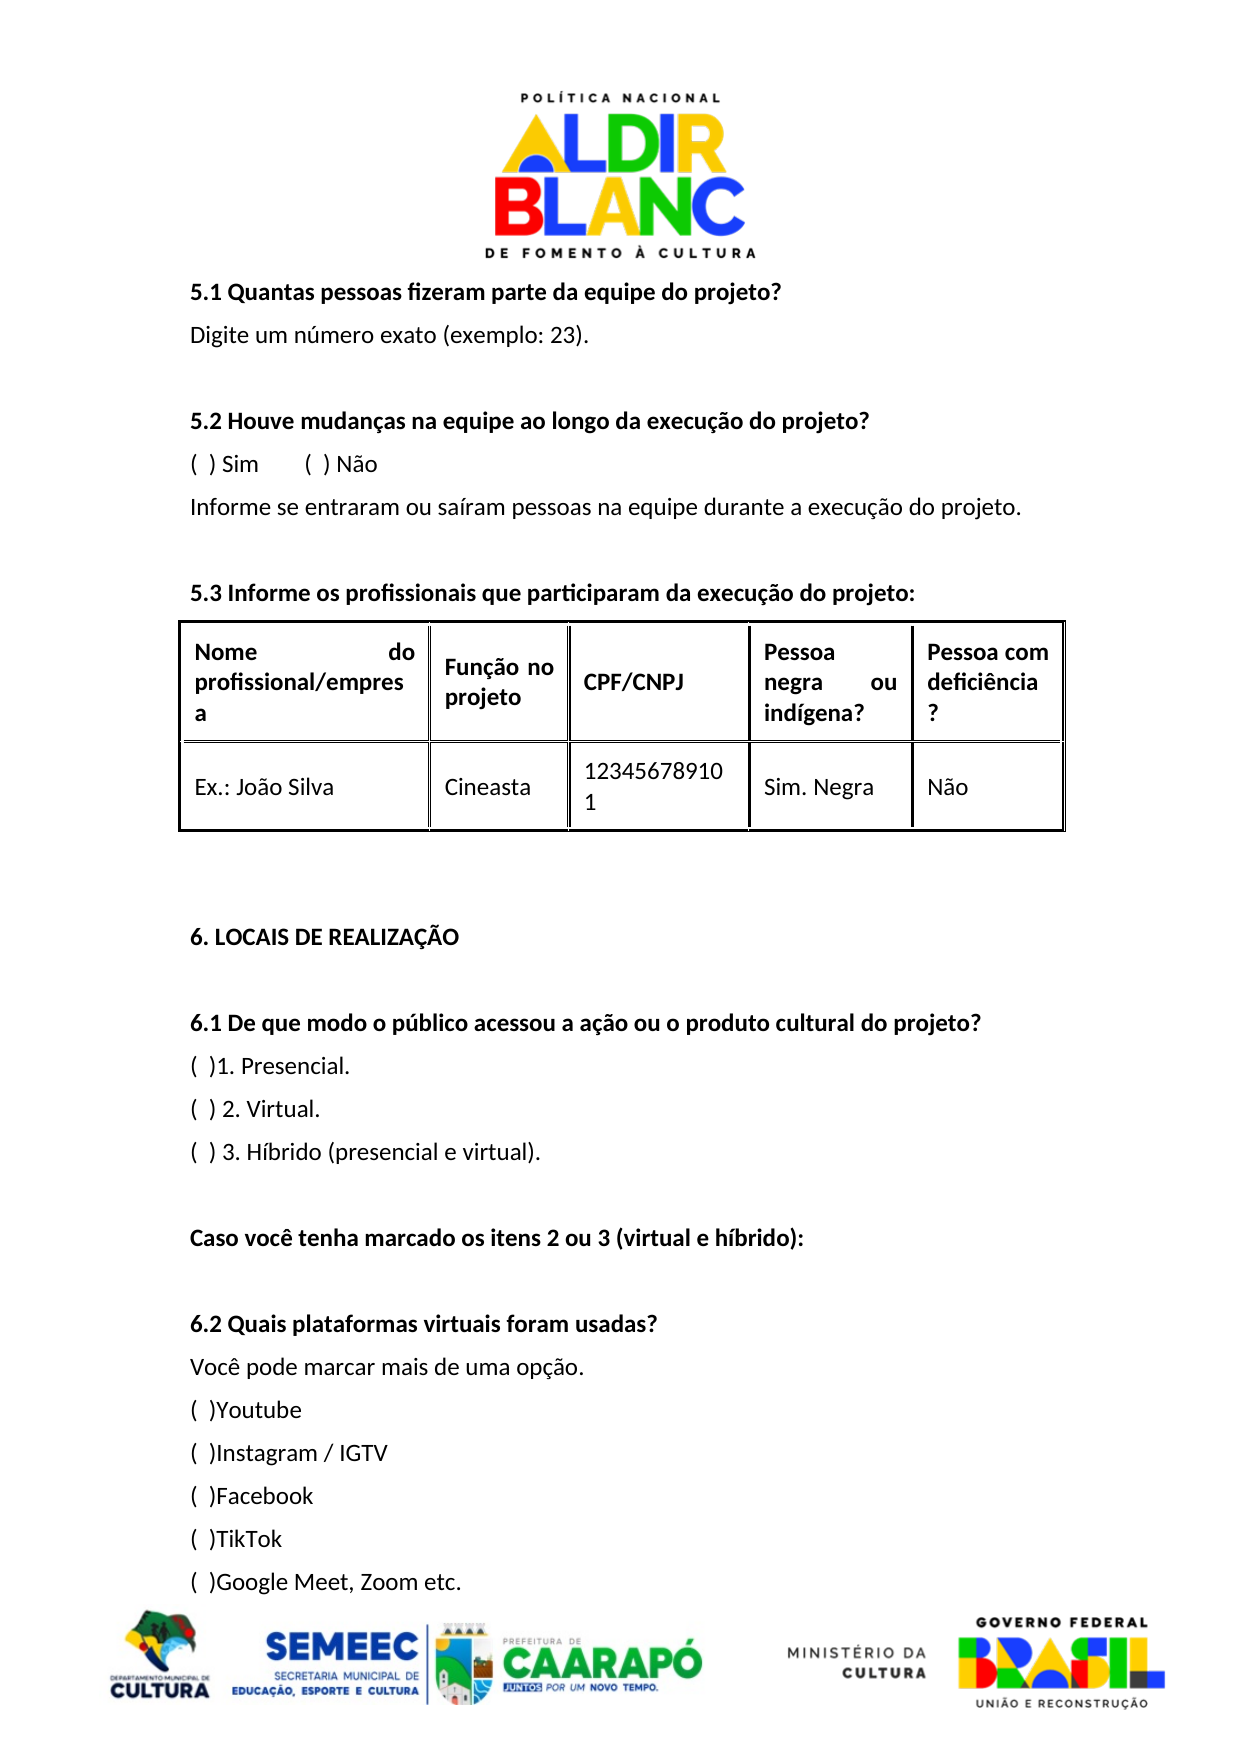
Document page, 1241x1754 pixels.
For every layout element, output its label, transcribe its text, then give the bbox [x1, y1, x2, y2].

text Caso você tenha marcado os itens 2 ou 3 (virtual e híbrido): [190, 1222, 1051, 1253]
text 6. LOCAIS DE REALIZAÇÃO [190, 921, 1051, 952]
table_header Pessoa negra ou indígena? [749, 623, 912, 740]
picture [99, 1604, 710, 1705]
text ( )Youtube [190, 1394, 1051, 1425]
table_cell 123456789101 [569, 743, 749, 829]
text ( )TikTok [190, 1523, 1051, 1554]
table_header Função no projeto [430, 622, 569, 740]
text 5.3 Informe os profissionais que participaram da execução do projeto: [190, 577, 1051, 607]
picture [479, 73, 762, 276]
text ( )Google Meet, Zoom etc. [190, 1566, 1051, 1597]
table_cell Não [912, 740, 1064, 829]
table_header CPF/CNPJ [569, 622, 749, 740]
text ( )1. Presencial. [190, 1050, 1051, 1081]
text ( ) 3. Híbrido (presencial e virtual). [190, 1136, 1051, 1167]
picture [742, 1604, 1211, 1717]
text ( ) 2. Virtual. [190, 1093, 1051, 1124]
table_cell Sim. Negra [749, 743, 912, 829]
text 6.2 Quais plataformas virtuais foram usadas? [190, 1308, 1051, 1339]
text Informe se entraram ou saíram pessoas na equipe durante a execução do projeto. [190, 491, 1051, 521]
text Você pode marcar mais de uma opção. [190, 1351, 1051, 1382]
table_cell Cineasta [430, 740, 569, 829]
text 5.2 Houve mudanças na equipe ao longo da execução do projeto? [190, 405, 1051, 435]
text ( )Instagram / IGTV [190, 1437, 1051, 1468]
table_header Pessoa com deficiência? [912, 623, 1062, 740]
text 6.1 De que modo o público acessou a ação ou o produto cultural do projeto? [190, 1007, 1051, 1038]
table_header Nome do profissional/empresa [181, 623, 430, 740]
table_cell Ex.: João Silva [180, 740, 430, 829]
text ( ) Sim ( ) Não [190, 448, 1051, 478]
text 5.1 Quantas pessoas fizeram parte da equipe do projeto? [190, 276, 1051, 306]
text Digite um número exato (exemplo: 23). [190, 319, 1051, 349]
text ( )Facebook [190, 1480, 1051, 1511]
